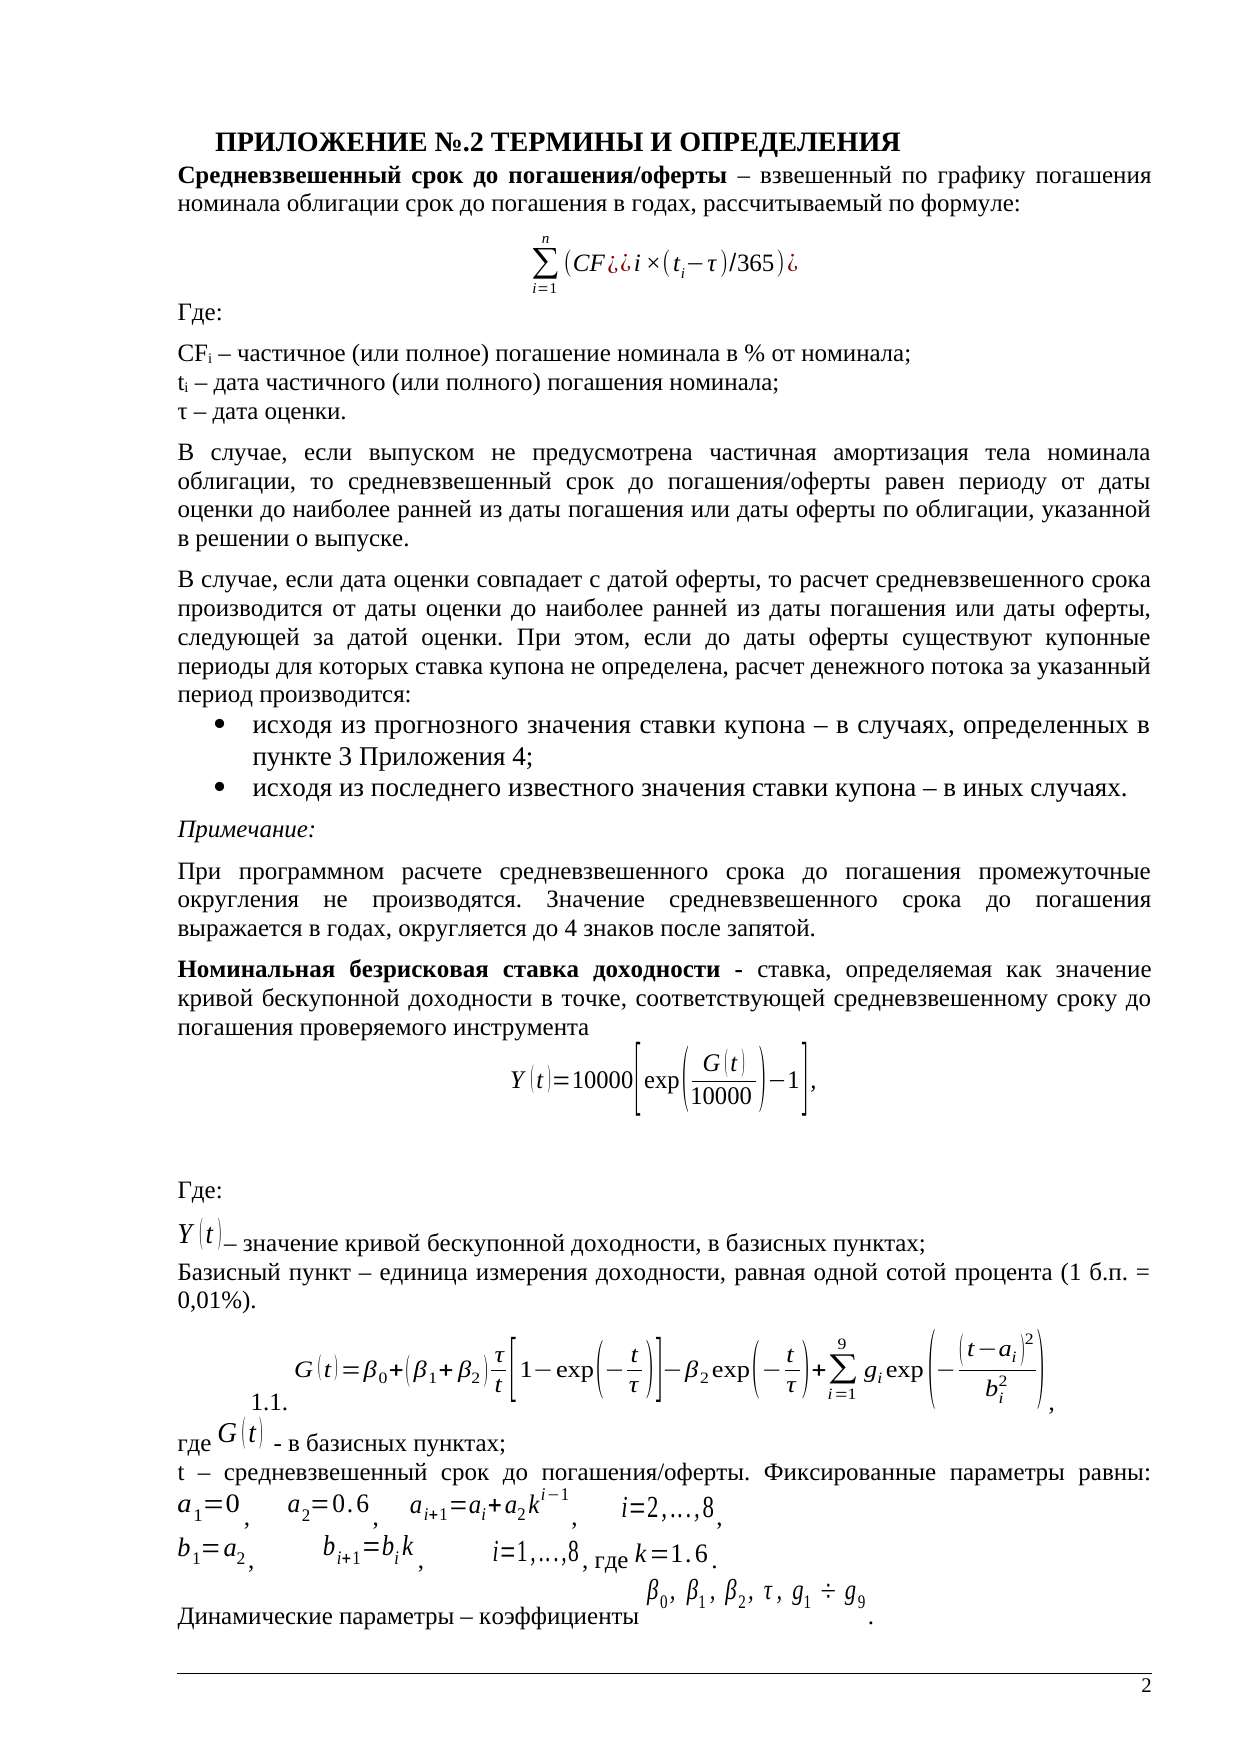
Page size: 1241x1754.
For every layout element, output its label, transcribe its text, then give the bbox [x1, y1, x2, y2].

text Где: [177, 297, 1152, 326]
text CFi – частичное (или полное) погашение номинала в % от номинала; [177, 338, 1152, 367]
text При программном расчете средневзвешенного срока до погашения промежуточные округления не производятся. Значение средневзвешенного срока до погашения выражается в годах, округляется до 4 знаков после запятой. [177, 856, 1152, 942]
text Номинальная безрисковая ставка доходности - ставка, определяемая как значение кривой бескупонной доходности в точке, соответствующей средневзвешенному сроку до погашения проверяемого инструмента [177, 954, 1152, 1041]
subtitle , [250, 1327, 1152, 1416]
text ti – дата частичного (или полного) погашения номинала; [177, 367, 1152, 396]
text – значение кривой бескупонной доходности, в базисных пунктах; [177, 1216, 1152, 1257]
text τ – дата оценки. [177, 396, 1152, 424]
text , , , где . [177, 1530, 1152, 1574]
list исходя из последнего известного значения ставки купона – в иных случаях. [215, 771, 1152, 802]
text t – средневзвешенный срок до погашения/оферты. Фиксированные параметры равны:, , , , [177, 1457, 1152, 1530]
text Где: [177, 1175, 1152, 1203]
text В случае, если выпуском не предусмотрена частичная амортизация тела номинала облигации, то средневзвешенный срок до погашения/оферты равен периоду от даты оценки до наиболее ранней из даты погашения или даты оферты по облигации, указанной в решении о выпуске. [177, 437, 1152, 552]
list Приложение №.2 ТЕРМИНЫ И ОПРЕДЕЛЕНИЯ [215, 118, 1152, 160]
text Динамические параметры – коэффициенты . [177, 1574, 1152, 1630]
text Примечание: [177, 814, 1152, 843]
list исходя из прогнозного значения ставки купона – в случаях, определенных в пункте 3 Приложения 4; [215, 708, 1152, 771]
text Средневзвешенный срок до погашения/оферты – взвешенный по графику погашения номинала облигации срок до погашения в годах, рассчитываемый по формуле: [177, 160, 1152, 217]
text В случае, если дата оценки совпадает с датой оферты, то расчет средневзвешенного срока производится от даты оценки до наиболее ранней из даты погашения или даты оферты, следующей за датой оценки. При этом, если до даты оферты существуют купонные периоды для которых ставка купона не определена, расчет денежного потока за указанный период производится: [177, 564, 1152, 708]
text Базисный пункт – единица измерения доходности, равная одной сотой процента (1 б.п. = 0,01%). [177, 1257, 1152, 1314]
text где - в базисных пунктах; [177, 1416, 1152, 1457]
